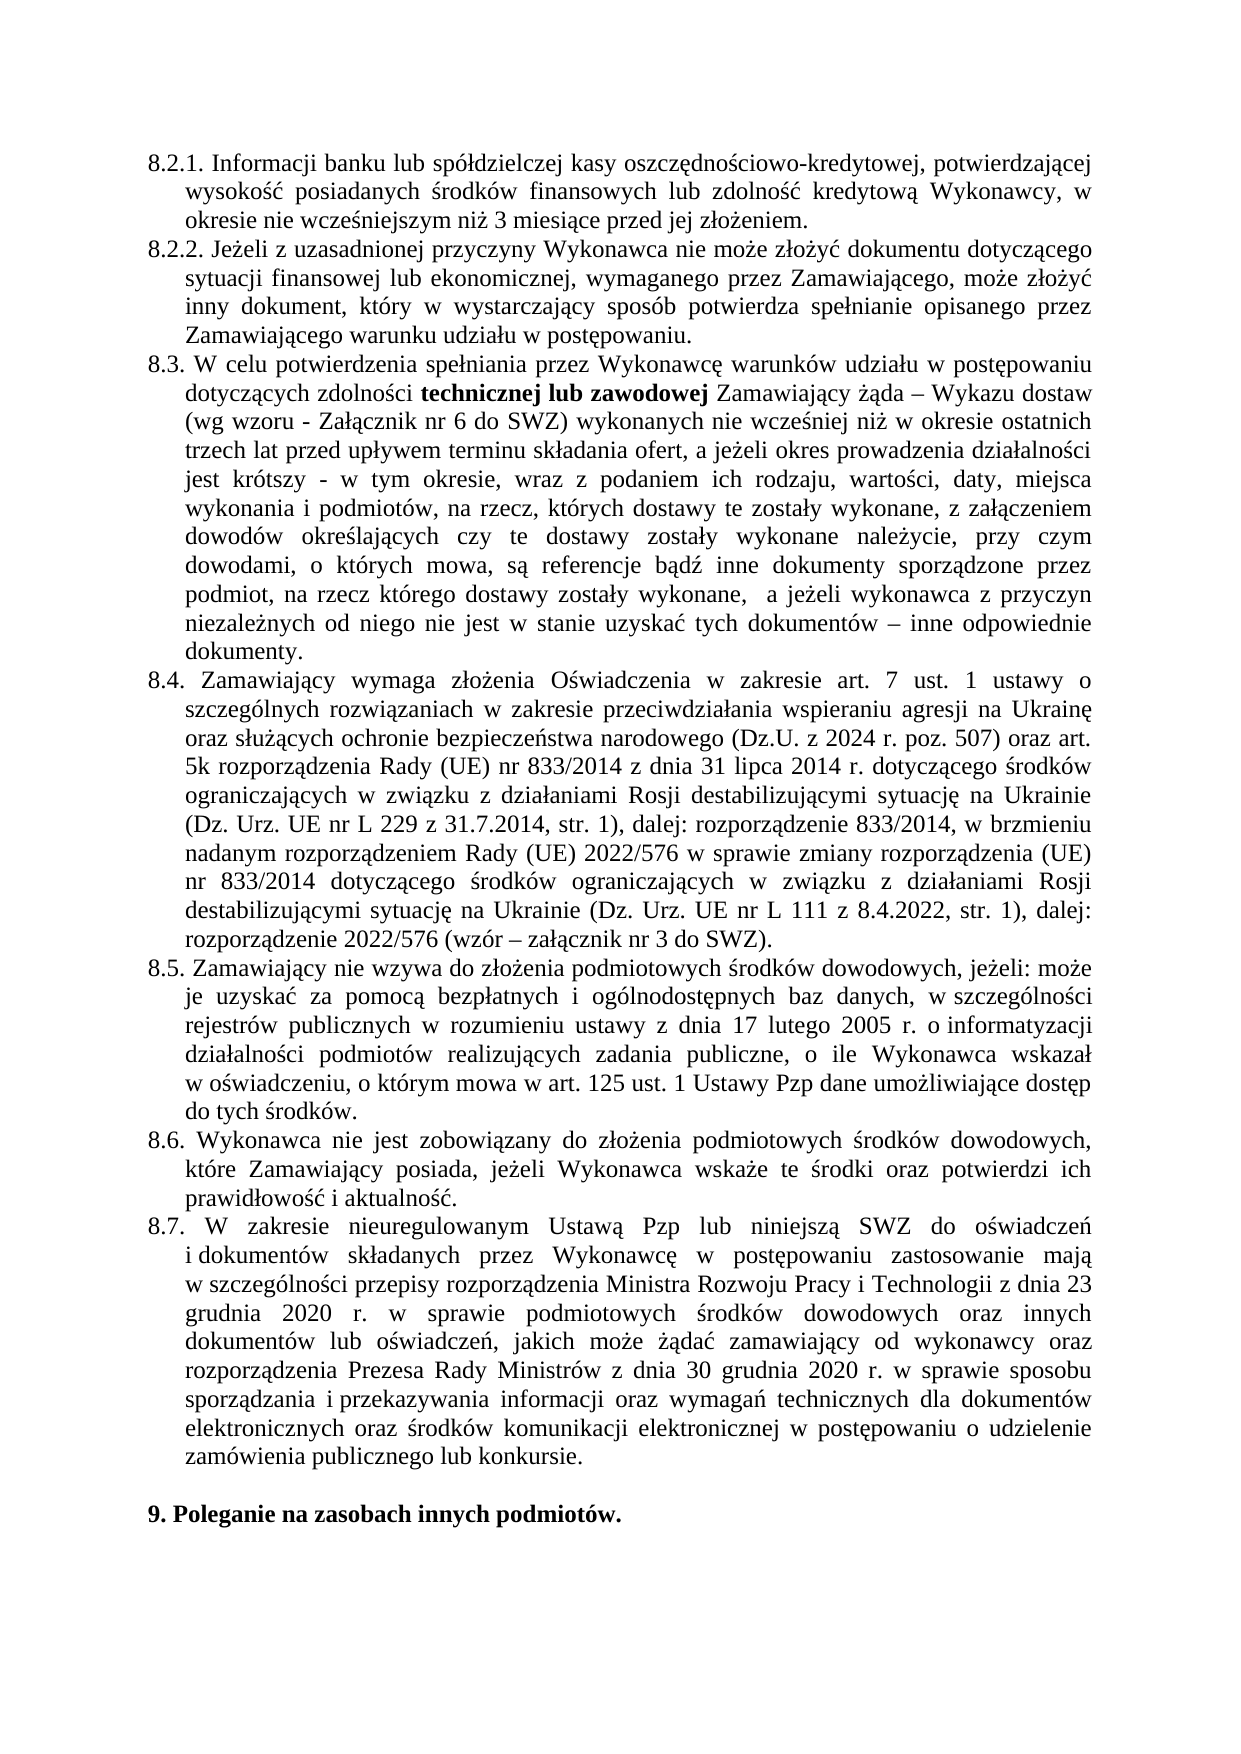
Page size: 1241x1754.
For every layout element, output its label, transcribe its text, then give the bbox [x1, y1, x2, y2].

text 8.7. W zakresie nieuregulowanym Ustawą Pzp lub niniejszą SWZ do oświadczeń i dokumentów składanych przez Wykonawcę w postępowaniu zastosowanie mają w szczególności przepisy rozporządzenia Ministra Rozwoju Pracy i Technologii z dnia 23 grudnia 2020 r. w sprawie podmiotowych środków dowodowych oraz innych dokumentów lub oświadczeń, jakich może żądać zamawiający od wykonawcy oraz rozporządzenia Prezesa Rady Ministrów z dnia 30 grudnia 2020 r. w sprawie sposobu sporządzania i przekazywania informacji oraz wymagań technicznych dla dokumentów elektronicznych oraz środków komunikacji elektronicznej w postępowaniu o udzielenie zamówienia publicznego lub konkursie. [148, 1211, 1093, 1470]
text 8.6. Wykonawca nie jest zobowiązany do złożenia podmiotowych środków dowodowych, które Zamawiający posiada, jeżeli Wykonawca wskaże te środki oraz potwierdzi ich prawidłowość i aktualność. [148, 1125, 1093, 1211]
text 8.2.2. Jeżeli z uzasadnionej przyczyny Wykonawca nie może złożyć dokumentu dotyczącego sytuacji finansowej lub ekonomicznej, wymaganego przez Zamawiającego, może złożyć inny dokument, który w wystarczający sposób potwierdza spełnianie opisanego przez Zamawiającego warunku udziału w postępowaniu. [148, 234, 1093, 349]
text 8.2.1. Informacji banku lub spółdzielczej kasy oszczędnościowo-kredytowej, potwierdzającej wysokość posiadanych środków finansowych lub zdolność kredytową Wykonawcy, w okresie nie wcześniejszym niż 3 miesiące przed jej złożeniem. [148, 148, 1093, 234]
text 8.4. Zamawiający wymaga złożenia Oświadczenia w zakresie art. 7 ust. 1 ustawy o szczególnych rozwiązaniach w zakresie przeciwdziałania wspieraniu agresji na Ukrainę oraz służących ochronie bezpieczeństwa narodowego (Dz.U. z 2024 r. poz. 507) oraz art. 5k rozporządzenia Rady (UE) nr 833/2014 z dnia 31 lipca 2014 r. dotyczącego środków ograniczających w związku z działaniami Rosji destabilizującymi sytuację na Ukrainie (Dz. Urz. UE nr L 229 z 31.7.2014, str. 1), dalej: rozporządzenie 833/2014, w brzmieniu nadanym rozporządzeniem Rady (UE) 2022/576 w sprawie zmiany rozporządzenia (UE) nr 833/2014 dotyczącego środków ograniczających w związku z działaniami Rosji destabilizującymi sytuację na Ukrainie (Dz. Urz. UE nr L 111 z 8.4.2022, str. 1), dalej: rozporządzenie 2022/576 (wzór – załącznik nr 3 do SWZ). [148, 665, 1093, 953]
text 8.3. W celu potwierdzenia spełniania przez Wykonawcę warunków udziału w postępowaniu dotyczących zdolności technicznej lub zawodowej Zamawiający żąda – Wykazu dostaw (wg wzoru - Załącznik nr 6 do SWZ) wykonanych nie wcześniej niż w okresie ostatnich trzech lat przed upływem terminu składania ofert, a jeżeli okres prowadzenia działalności jest krótszy - w tym okresie, wraz z podaniem ich rodzaju, wartości, daty, miejsca wykonania i podmiotów, na rzecz, których dostawy te zostały wykonane, z załączeniem dowodów określających czy te dostawy zostały wykonane należycie, przy czym dowodami, o których mowa, są referencje bądź inne dokumenty sporządzone przez podmiot, na rzecz którego dostawy zostały wykonane, a jeżeli wykonawca z przyczyn niezależnych od niego nie jest w stanie uzyskać tych dokumentów – inne odpowiednie dokumenty. [148, 349, 1093, 665]
text 9. Poleganie na zasobach innych podmiotów. [148, 1499, 1093, 1528]
text 8.5. Zamawiający nie wzywa do złożenia podmiotowych środków dowodowych, jeżeli: może je uzyskać za pomocą bezpłatnych i ogólnodostępnych baz danych, w szczególności rejestrów publicznych w rozumieniu ustawy z dnia 17 lutego 2005 r. o informatyzacji działalności podmiotów realizujących zadania publiczne, o ile Wykonawca wskazał w oświadczeniu, o którym mowa w art. 125 ust. 1 Ustawy Pzp dane umożliwiające dostęp do tych środków. [148, 953, 1093, 1125]
